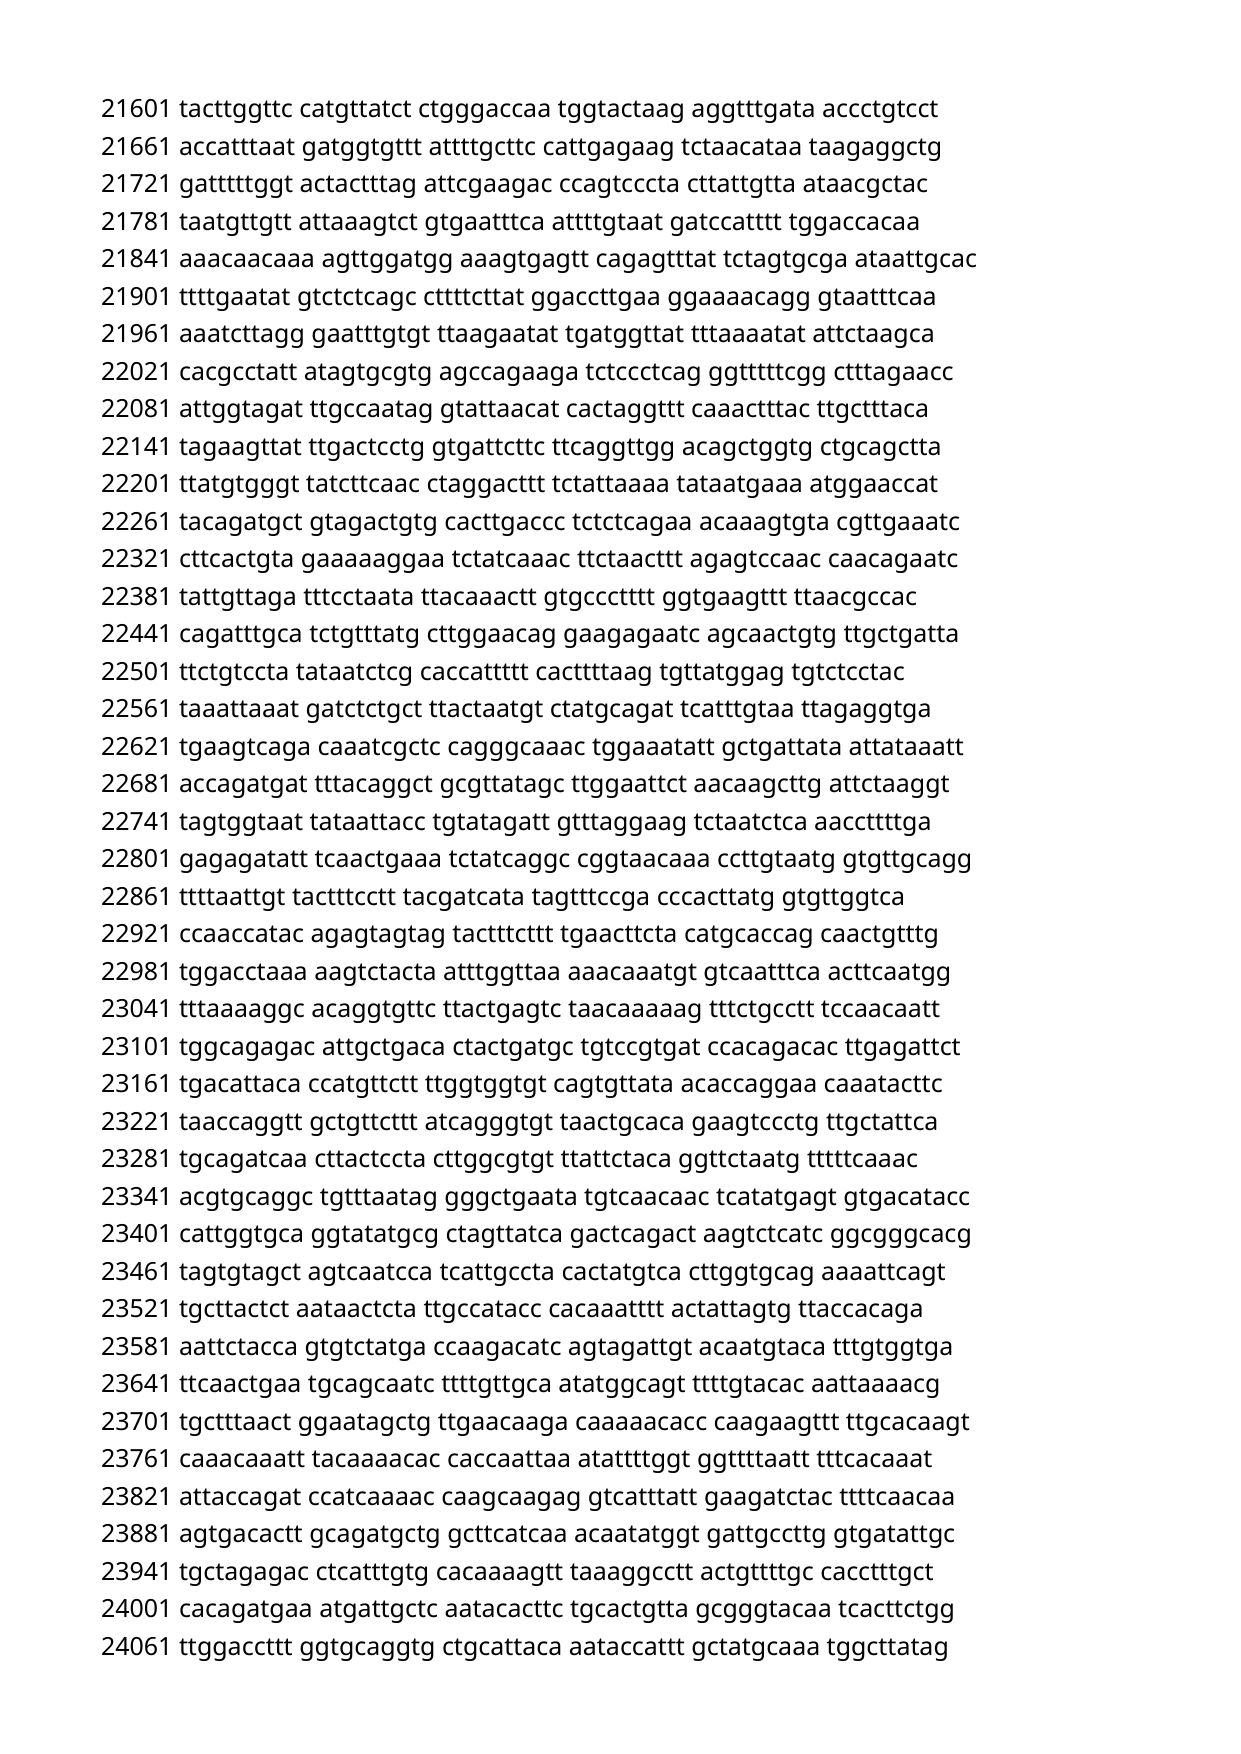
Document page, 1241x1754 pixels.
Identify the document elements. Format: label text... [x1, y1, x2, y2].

text 21961 aaatcttagg gaatttgtgt ttaagaatat tgatggttat tttaaaatat attctaagca [75, 314, 1165, 352]
text 22621 tgaagtcaga caaatcgctc cagggcaaac tggaaatatt gctgattata attataaatt [75, 727, 1165, 764]
text 21661 accatttaat gatggtgttt attttgcttc cattgagaag tctaacataa taagaggctg [75, 127, 1165, 164]
text 23881 agtgacactt gcagatgctg gcttcatcaa acaatatggt gattgccttg gtgatattgc [75, 1514, 1165, 1552]
text 22321 cttcactgta gaaaaaggaa tctatcaaac ttctaacttt agagtccaac caacagaatc [75, 539, 1165, 577]
text 23281 tgcagatcaa cttactccta cttggcgtgt ttattctaca ggttctaatg tttttcaaac [75, 1139, 1165, 1177]
text 22141 tagaagttat ttgactcctg gtgattcttc ttcaggttgg acagctggtg ctgcagctta [75, 427, 1165, 464]
text 24061 ttggaccttt ggtgcaggtg ctgcattaca aataccattt gctatgcaaa tggcttatag [75, 1627, 1165, 1664]
text 23161 tgacattaca ccatgttctt ttggtggtgt cagtgttata acaccaggaa caaatacttc [75, 1064, 1165, 1102]
text 23641 ttcaactgaa tgcagcaatc ttttgttgca atatggcagt ttttgtacac aattaaaacg [75, 1364, 1165, 1402]
text 23581 aattctacca gtgtctatga ccaagacatc agtagattgt acaatgtaca tttgtggtga [75, 1327, 1165, 1364]
text 21781 taatgttgtt attaaagtct gtgaatttca attttgtaat gatccatttt tggaccacaa [75, 202, 1165, 239]
text 22261 tacagatgct gtagactgtg cacttgaccc tctctcagaa acaaagtgta cgttgaaatc [75, 502, 1165, 539]
text 23821 attaccagat ccatcaaaac caagcaagag gtcatttatt gaagatctac ttttcaacaa [75, 1477, 1165, 1514]
text 23701 tgctttaact ggaatagctg ttgaacaaga caaaaacacc caagaagttt ttgcacaagt [75, 1402, 1165, 1439]
text 22981 tggacctaaa aagtctacta atttggttaa aaacaaatgt gtcaatttca acttcaatgg [75, 952, 1165, 989]
text 23041 tttaaaaggc acaggtgttc ttactgagtc taacaaaaag tttctgcctt tccaacaatt [75, 989, 1165, 1027]
text 22561 taaattaaat gatctctgct ttactaatgt ctatgcagat tcatttgtaa ttagaggtga [75, 689, 1165, 727]
text 23461 tagtgtagct agtcaatcca tcattgccta cactatgtca cttggtgcag aaaattcagt [75, 1252, 1165, 1289]
text 23101 tggcagagac attgctgaca ctactgatgc tgtccgtgat ccacagacac ttgagattct [75, 1027, 1165, 1064]
text 23521 tgcttactct aataactcta ttgccatacc cacaaatttt actattagtg ttaccacaga [75, 1289, 1165, 1327]
text 22441 cagatttgca tctgtttatg cttggaacag gaagagaatc agcaactgtg ttgctgatta [75, 614, 1165, 652]
text 22801 gagagatatt tcaactgaaa tctatcaggc cggtaacaaa ccttgtaatg gtgttgcagg [75, 839, 1165, 877]
text 24001 cacagatgaa atgattgctc aatacacttc tgcactgtta gcgggtacaa tcacttctgg [75, 1589, 1165, 1627]
text 22081 attggtagat ttgccaatag gtattaacat cactaggttt caaactttac ttgctttaca [75, 389, 1165, 427]
text 22861 ttttaattgt tactttcctt tacgatcata tagtttccga cccacttatg gtgttggtca [75, 877, 1165, 914]
text 23221 taaccaggtt gctgttcttt atcagggtgt taactgcaca gaagtccctg ttgctattca [75, 1102, 1165, 1139]
text 23761 caaacaaatt tacaaaacac caccaattaa atattttggt ggttttaatt tttcacaaat [75, 1439, 1165, 1477]
text 21841 aaacaacaaa agttggatgg aaagtgagtt cagagtttat tctagtgcga ataattgcac [75, 239, 1165, 277]
text 22201 ttatgtgggt tatcttcaac ctaggacttt tctattaaaa tataatgaaa atggaaccat [75, 464, 1165, 502]
text 22741 tagtggtaat tataattacc tgtatagatt gtttaggaag tctaatctca aaccttttga [75, 802, 1165, 839]
text 23341 acgtgcaggc tgtttaatag gggctgaata tgtcaacaac tcatatgagt gtgacatacc [75, 1177, 1165, 1214]
text 23941 tgctagagac ctcatttgtg cacaaaagtt taaaggcctt actgttttgc cacctttgct [75, 1552, 1165, 1589]
text 22381 tattgttaga tttcctaata ttacaaactt gtgccctttt ggtgaagttt ttaacgccac [75, 577, 1165, 614]
text 22501 ttctgtccta tataatctcg caccattttt cacttttaag tgttatggag tgtctcctac [75, 652, 1165, 689]
text 22021 cacgcctatt atagtgcgtg agccagaaga tctccctcag ggtttttcgg ctttagaacc [75, 352, 1165, 389]
text 22681 accagatgat tttacaggct gcgttatagc ttggaattct aacaagcttg attctaaggt [75, 764, 1165, 802]
text 23401 cattggtgca ggtatatgcg ctagttatca gactcagact aagtctcatc ggcgggcacg [75, 1214, 1165, 1252]
text 21901 ttttgaatat gtctctcagc cttttcttat ggaccttgaa ggaaaacagg gtaatttcaa [75, 277, 1165, 314]
text 21721 gatttttggt actactttag attcgaagac ccagtcccta cttattgtta ataacgctac [75, 164, 1165, 202]
text 22921 ccaaccatac agagtagtag tactttcttt tgaacttcta catgcaccag caactgtttg [75, 914, 1165, 952]
text 21601 tacttggttc catgttatct ctgggaccaa tggtactaag aggtttgata accctgtcct [75, 89, 1165, 127]
